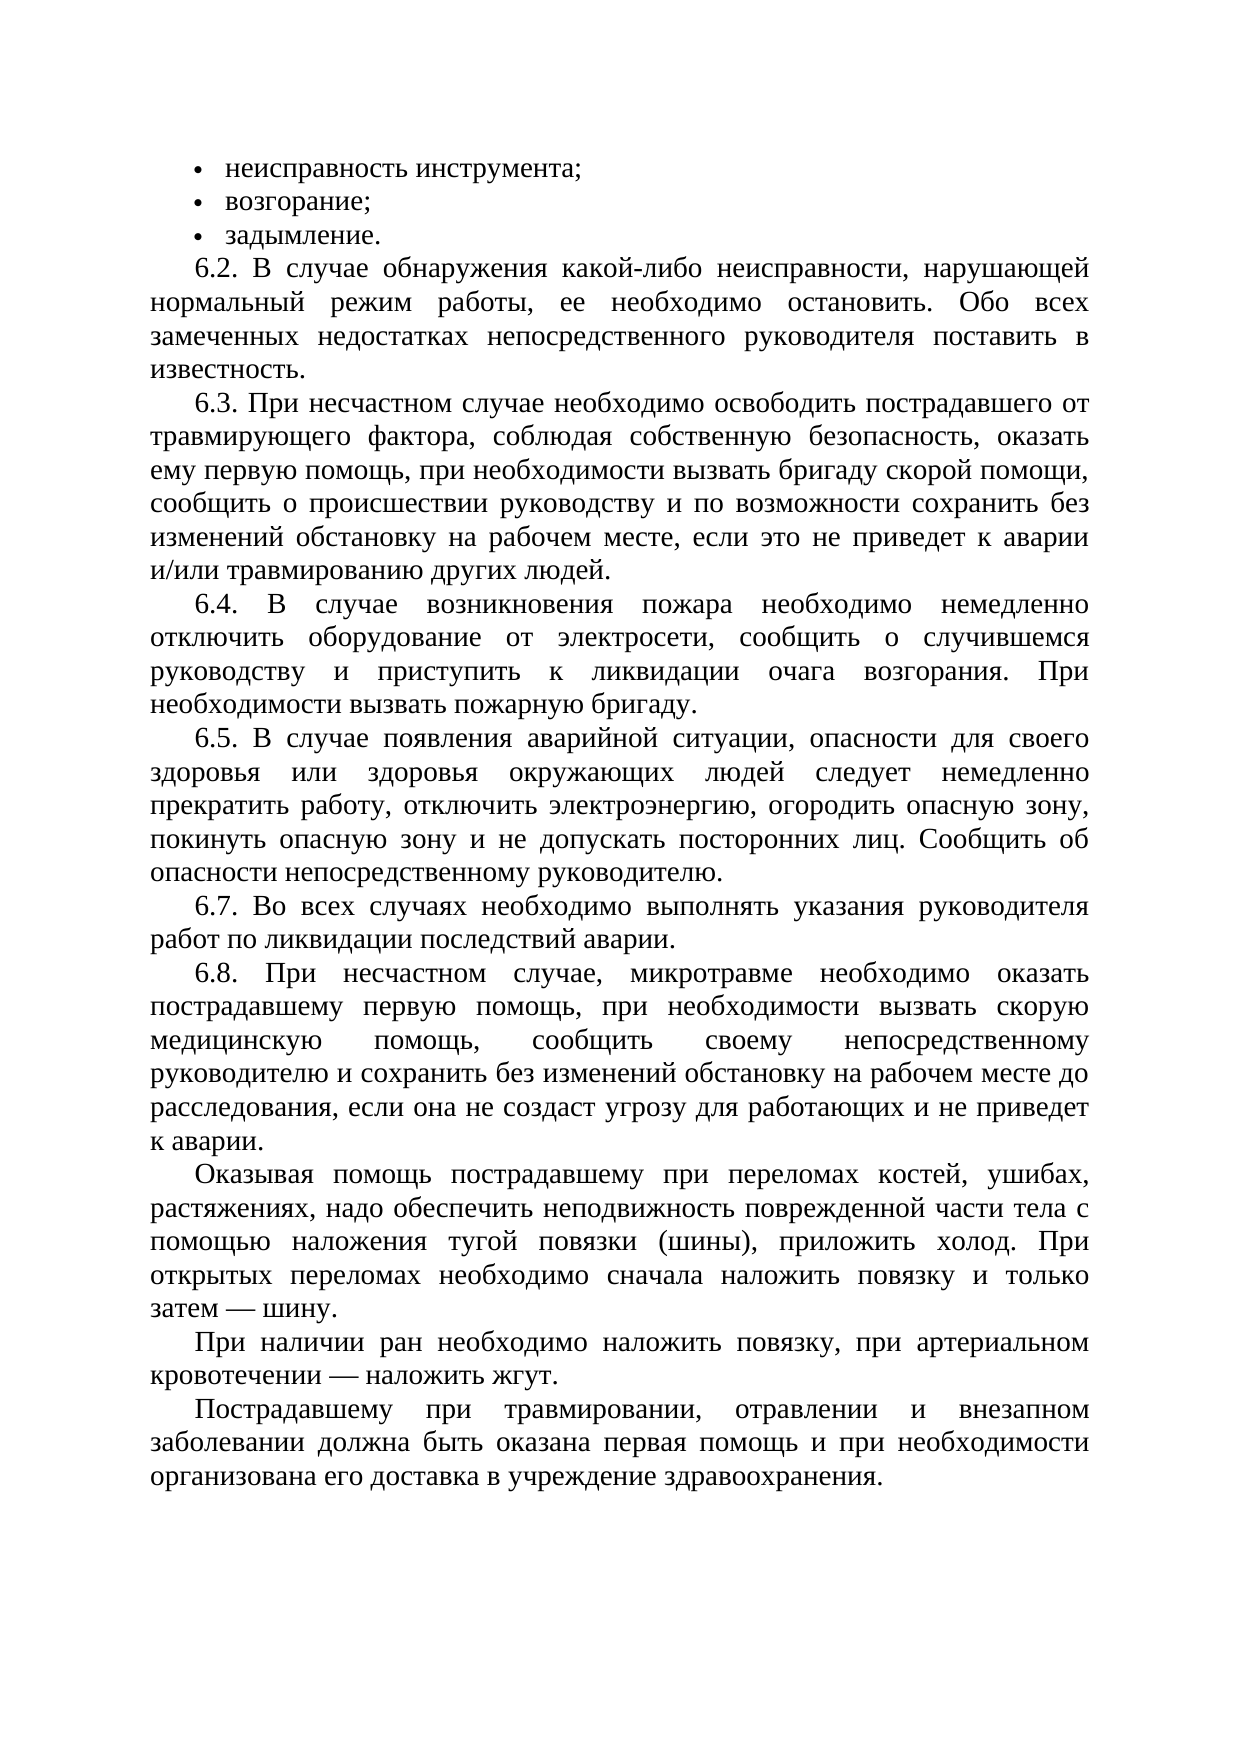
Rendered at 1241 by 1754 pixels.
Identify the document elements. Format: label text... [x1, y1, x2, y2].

text 6.4. В случае возникновения пожара необходимо немедленно отключить оборудование от электросети, сообщить о случившемся руководству и приступить к ликвидации очага возгорания. При необходимости вызвать пожарную бригаду. [150, 586, 1090, 720]
text Пострадавшему при травмировании, отравлении и внезапном заболевании должна быть оказана первая помощь и при необходимости организована его доставка в учреждение здравоохранения. [150, 1391, 1090, 1492]
list неисправность инструмента; [150, 150, 1071, 183]
list возгорание; [150, 183, 1071, 217]
text 6.2. В случае обнаружения какой-либо неисправности, нарушающей нормальный режим работы, ее необходимо остановить. Обо всех замеченных недостатках непосредственного руководителя поставить в известность. [150, 251, 1090, 385]
text 6.7. Во всех случаях необходимо выполнять указания руководителя работ по ликвидации последствий аварии. [150, 888, 1090, 955]
text 6.5. В случае появления аварийной ситуации, опасности для своего здоровья или здоровья окружающих людей следует немедленно прекратить работу, отключить электроэнергию, огородить опасную зону, покинуть опасную зону и не допускать посторонних лиц. Сообщить об опасности непосредственному руководителю. [150, 720, 1090, 888]
text 6.3. При несчастном случае необходимо освободить пострадавшего от травмирующего фактора, соблюдая собственную безопасность, оказать ему первую помощь, при необходимости вызвать бригаду скорой помощи, сообщить о происшествии руководству и по возможности сохранить без изменений обстановку на рабочем месте, если это не приведет к аварии и/или травмированию других людей. [150, 385, 1090, 586]
list задымление. [150, 217, 1071, 251]
text При наличии ран необходимо наложить повязку, при артериальном кровотечении — наложить жгут. [150, 1324, 1090, 1391]
text 6.8. При несчастном случае, микротравме необходимо оказать пострадавшему первую помощь, при необходимости вызвать скорую медицинскую помощь, сообщить своему непосредственному руководителю и сохранить без изменений обстановку на рабочем месте до расследования, если она не создаст угрозу для работающих и не приведет к аварии. [150, 955, 1090, 1156]
text Оказывая помощь пострадавшему при переломах костей, ушибах, растяжениях, надо обеспечить неподвижность поврежденной части тела с помощью наложения тугой повязки (шины), приложить холод. При открытых переломах необходимо сначала наложить повязку и только затем — шину. [150, 1156, 1090, 1324]
